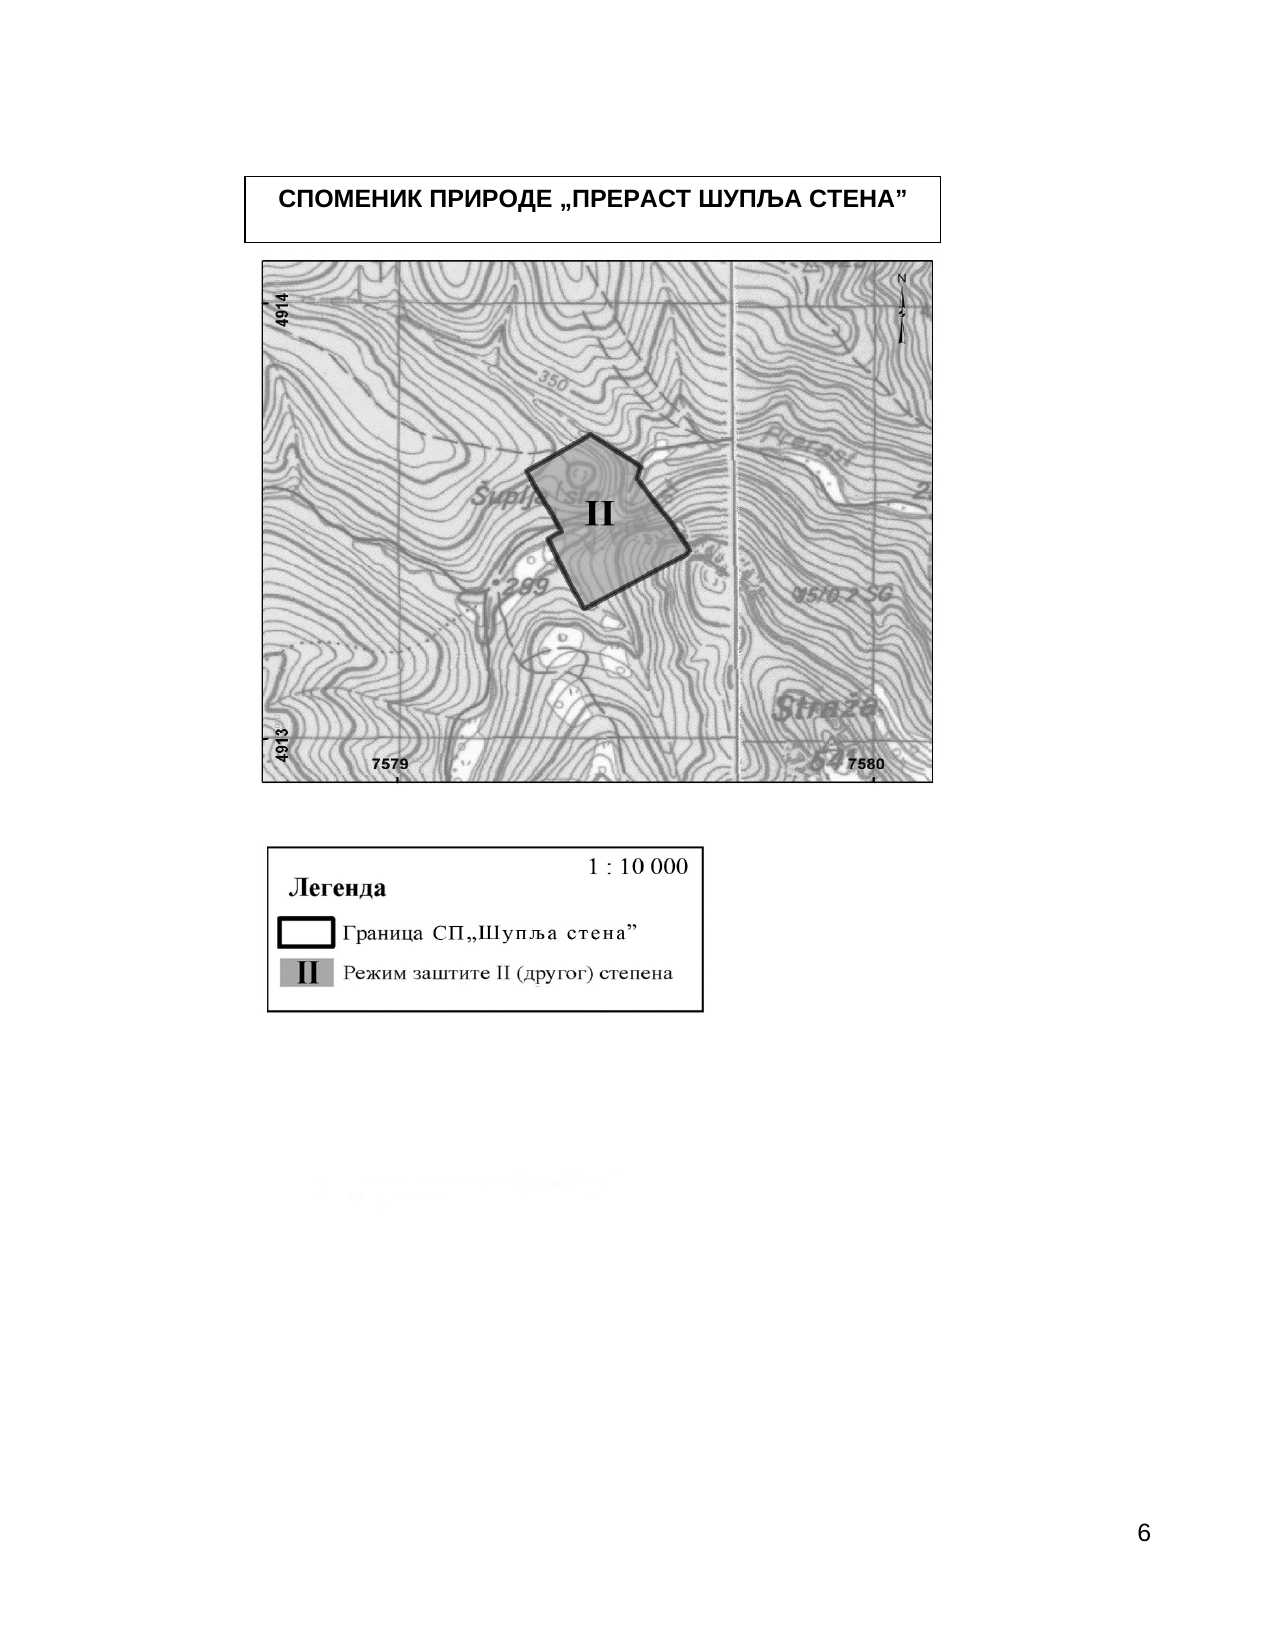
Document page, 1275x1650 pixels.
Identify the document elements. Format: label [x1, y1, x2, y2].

picture [135, 135, 1002, 1253]
